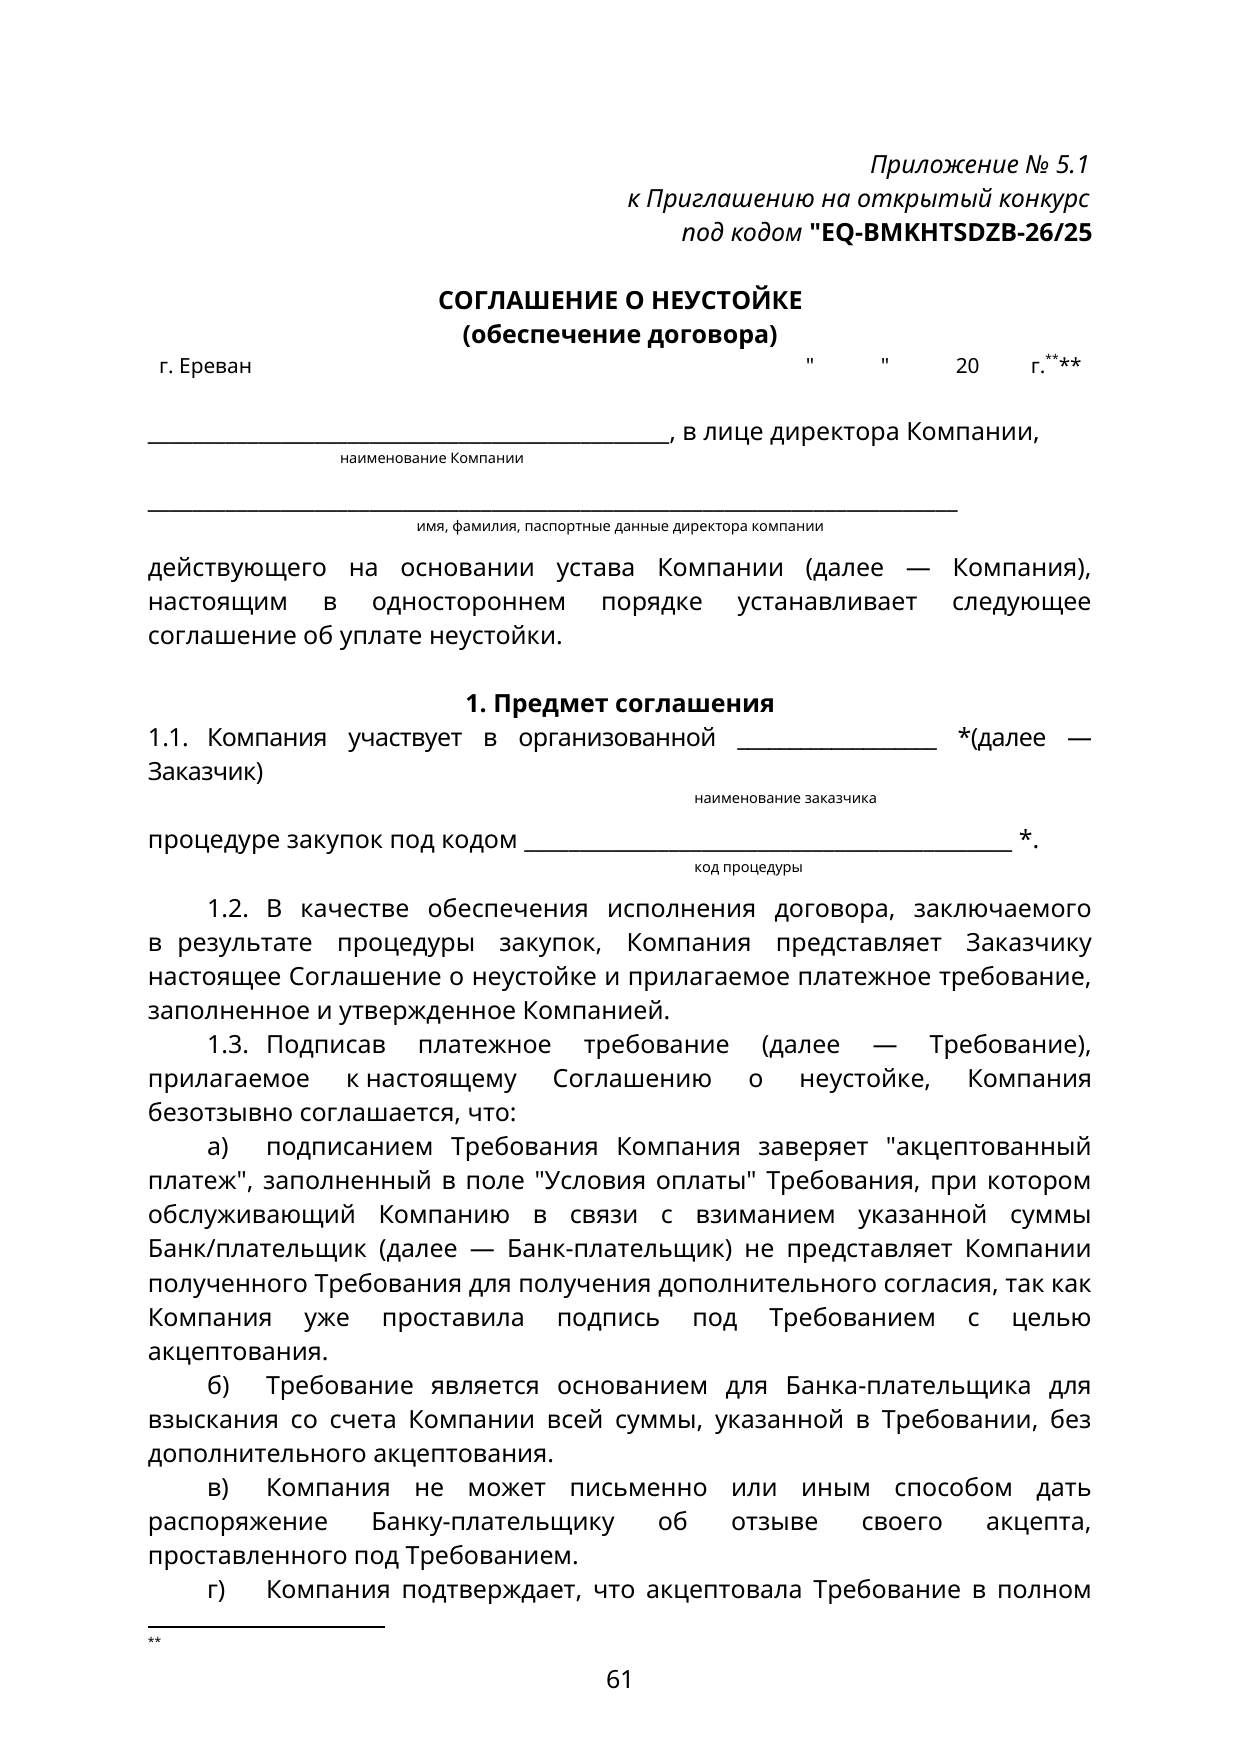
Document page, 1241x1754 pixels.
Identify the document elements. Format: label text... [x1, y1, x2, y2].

text действующего на основании устава Компании (далее — Компания), настоящим в одностороннем порядке устанавливает следующее соглашение об уплате неустойки. [148, 550, 1092, 652]
table_header г. Ереван [148, 351, 634, 379]
text наименование заказчика [694, 788, 1092, 822]
text 1.3. Подписав платежное требование (далее — Требование), прилагаемое к настоящему Соглашению о неустойке, Компания безотзывно соглашается, что: [148, 1027, 1092, 1129]
table_header " " 20 г.** [634, 351, 1093, 379]
text 1.2. В качестве обеспечения исполнения договора, заключаемого в результате процедуры закупок, Компания представляет Заказчику настоящее Соглашение о неустойке и прилагаемое платежное требование, заполненное и утвержденное Компанией. [148, 890, 1092, 1027]
text Приложение № 5.1 [148, 147, 1092, 181]
text наименование Компании [340, 447, 1092, 482]
text процедуре закупок под кодом ____________________________________________ *. [148, 822, 1092, 856]
text а) подписанием Требования Компания заверяет "акцептованный платеж", заполненный в поле "Условия оплаты" Требования, при котором обслуживающий Компанию в связи с взиманием указанной суммы Банк/плательщик (далее — Банк-плательщик) не представляет Компании полученного Требования для получения дополнительного согласия, так как Компания уже проставила подпись под Требованием с целью акцептования. [148, 1129, 1092, 1367]
text в) Компания не может письменно или иным способом дать распоряжение Банку-плательщику об отзыве своего акцепта, проставленного под Требованием. [148, 1469, 1092, 1572]
text код процедуры [694, 856, 1092, 890]
text 1. Предмет соглашения [148, 686, 1092, 720]
text _________________________________________________________________________ [148, 482, 1092, 516]
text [148, 1572, 1092, 1606]
text к Приглашению на открытый конкурс под кодом "EQ-BMKHTSDZB-26/25 [148, 181, 1092, 249]
text _______________________________________________, в лице директора Компании, [148, 413, 1092, 447]
text 1.1. Компания участвует в организованной ___________________ *(далее — Заказчик) [148, 720, 1092, 788]
text (обеспечение договора) [148, 317, 1092, 351]
text имя, фамилия, паспортные данные директора компании [148, 516, 1092, 550]
text б) Требование является основанием для Банка-плательщика для взыскания со счета Компании всей суммы, указанной в Требовании, без дополнительного акцептования. [148, 1367, 1092, 1469]
text СОГЛАШЕНИЕ О НЕУСТОЙКЕ [148, 283, 1092, 317]
